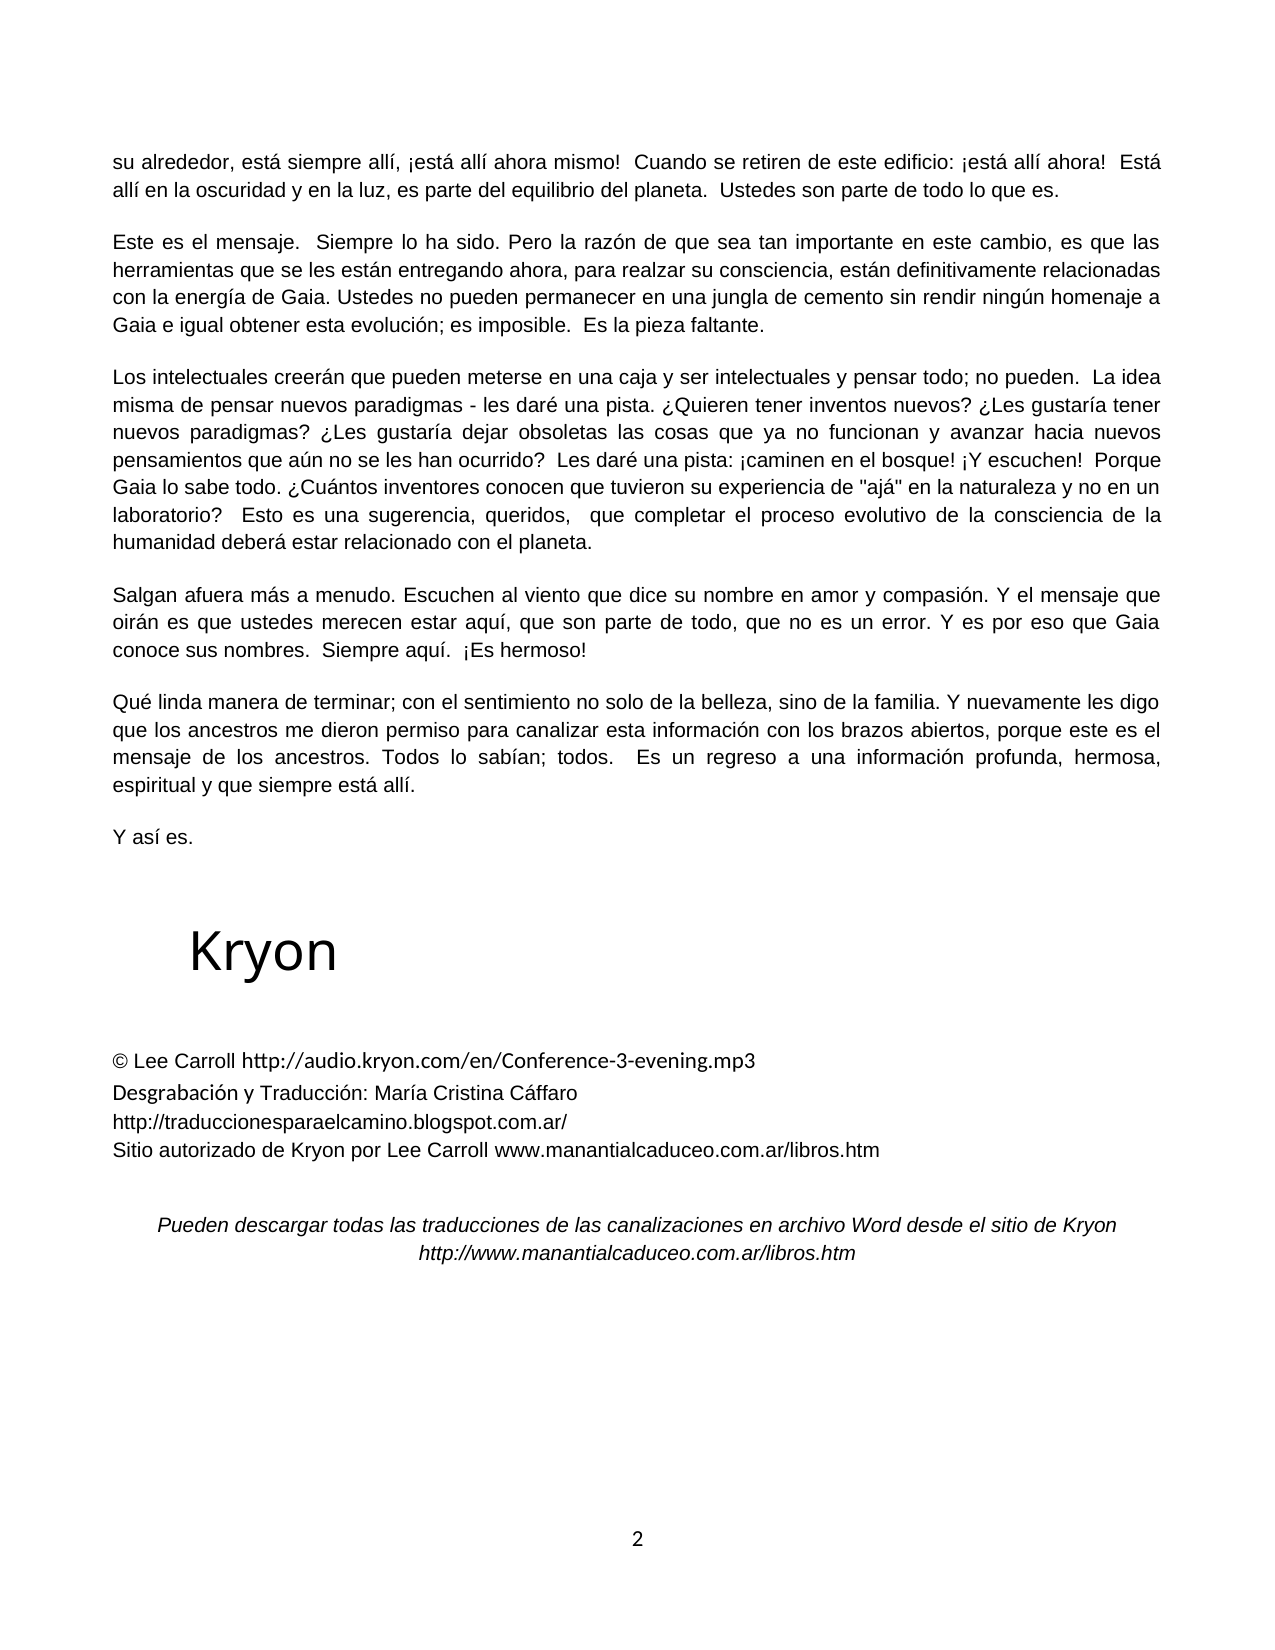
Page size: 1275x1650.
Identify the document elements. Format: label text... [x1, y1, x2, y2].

text Y así es. [112, 825, 1162, 849]
text Qué linda manera de terminar; con el sentimiento no solo de la belleza, sino de la familia. Y nuevamente les digo que los ancestros me dieron permiso para canalizar esta información con los brazos abiertos, porque este es el mensaje de los ancestros. Todos lo sabían; todos. Es un regreso a una información profunda, hermosa, espiritual y que siempre está allí. [112, 690, 1162, 796]
text Este es el mensaje. Siempre lo ha sido. Pero la razón de que sea tan importante en este cambio, es que las herramientas que se les están entregando ahora, para realzar su consciencia, están definitivamente relacionadas con la energía de Gaia. Ustedes no pueden permanecer en una jungla de cemento sin rendir ningún homenaje a Gaia e igual obtener esta evolución; es imposible. Es la pieza faltante. [112, 230, 1162, 336]
text © Lee Carroll http://audio.kryon.com/en/Conference-3-evening.mp3 Desgrabación y Traducción: María Cristina Cáffaro http://traduccionesparaelcamino.blogspot.com.ar/ Sitio autorizado de Kryon por Lee Carroll www.manantialcaduceo.com.ar/libros.htm [112, 1046, 1162, 1161]
text Salgan afuera más a menudo. Escuchen al viento que dice su nombre en amor y compasión. Y el mensaje que oirán es que ustedes merecen estar aquí, que son parte de todo, que no es un error. Y es por eso que Gaia conoce sus nombres. Siempre aquí. ¡Es hermoso! [112, 582, 1162, 661]
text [112, 150, 1162, 201]
text Los intelectuales creerán que pueden meterse en una caja y ser intelectuales y pensar todo; no pueden. La idea misma de pensar nuevos paradigmas - les daré una pista. ¿Quieren tener inventos nuevos? ¿Les gustaría tener nuevos paradigmas? ¿Les gustaría dejar obsoletas las cosas que ya no funcionan y avanzar hacia nuevos pensamientos que aún no se les han ocurrido? Les daré una pista: ¡caminen en el bosque! ¡Y escuchen! Porque Gaia lo sabe todo. ¿Cuántos inventores conocen que tuvieron su experiencia de "ajá" en la naturaleza y no en un laboratorio? Esto es una sugerencia, queridos, que completar el proceso evolutivo de la consciencia de la humanidad deberá estar relacionado con el planeta. [112, 365, 1162, 554]
text Pueden descargar todas las traducciones de las canalizaciones en archivo Word desde el sitio de Kryon http://www.manantialcaduceo.com.ar/libros.htm [112, 1213, 1162, 1265]
text Kryon [112, 877, 1162, 986]
